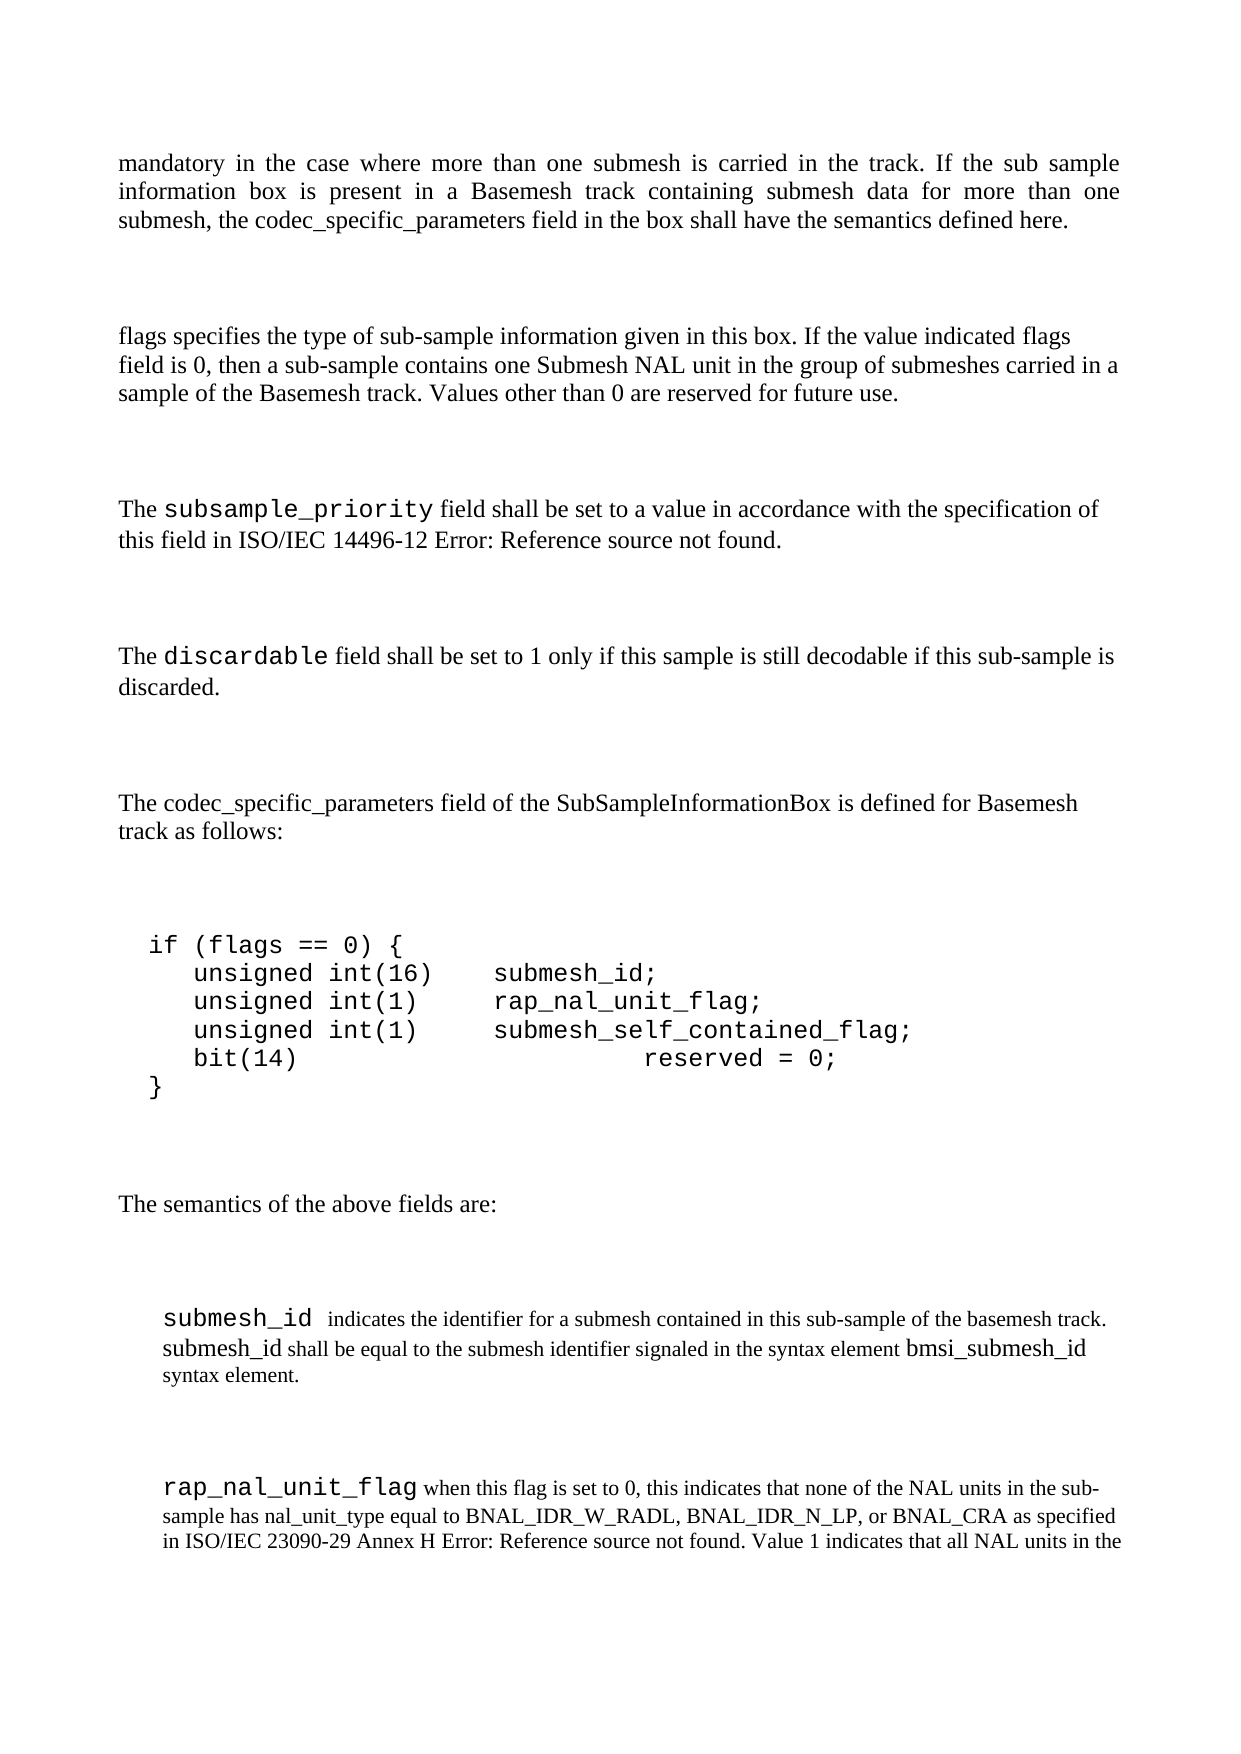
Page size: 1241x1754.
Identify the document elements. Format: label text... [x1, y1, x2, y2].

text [118, 148, 1122, 234]
text if (flags == 0) { unsigned int(16) submesh_id; unsigned int(1) rap_nal_unit_flag; unsigned int(1) submesh_self_contained_flag; bit(14) reserved = 0; } [148, 932, 1122, 1102]
text The semantics of the above fields are: [118, 1189, 1122, 1218]
text The codec_specific_parameters field of the SubSampleInformationBox is defined for Basemesh track as follows: [118, 788, 1122, 845]
text flags specifies the type of sub-sample information given in this box. If the value indicated flags field is 0, then a sub-sample contains one Submesh NAL unit in the group of submeshes carried in a sample of the Basemesh track. Values other than 0 are reserved for future use. [118, 321, 1122, 407]
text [162, 1474, 1122, 1553]
text submesh_id indicates the identifier for a submesh contained in this sub-sample of the basemesh track. submesh_id shall be equal to the submesh identifier signaled in the syntax element bmsi_submesh_id syntax element. [162, 1305, 1122, 1387]
text The discardable field shall be set to 1 only if this sample is still decodable if this sub-sample is discarded. [118, 641, 1122, 701]
